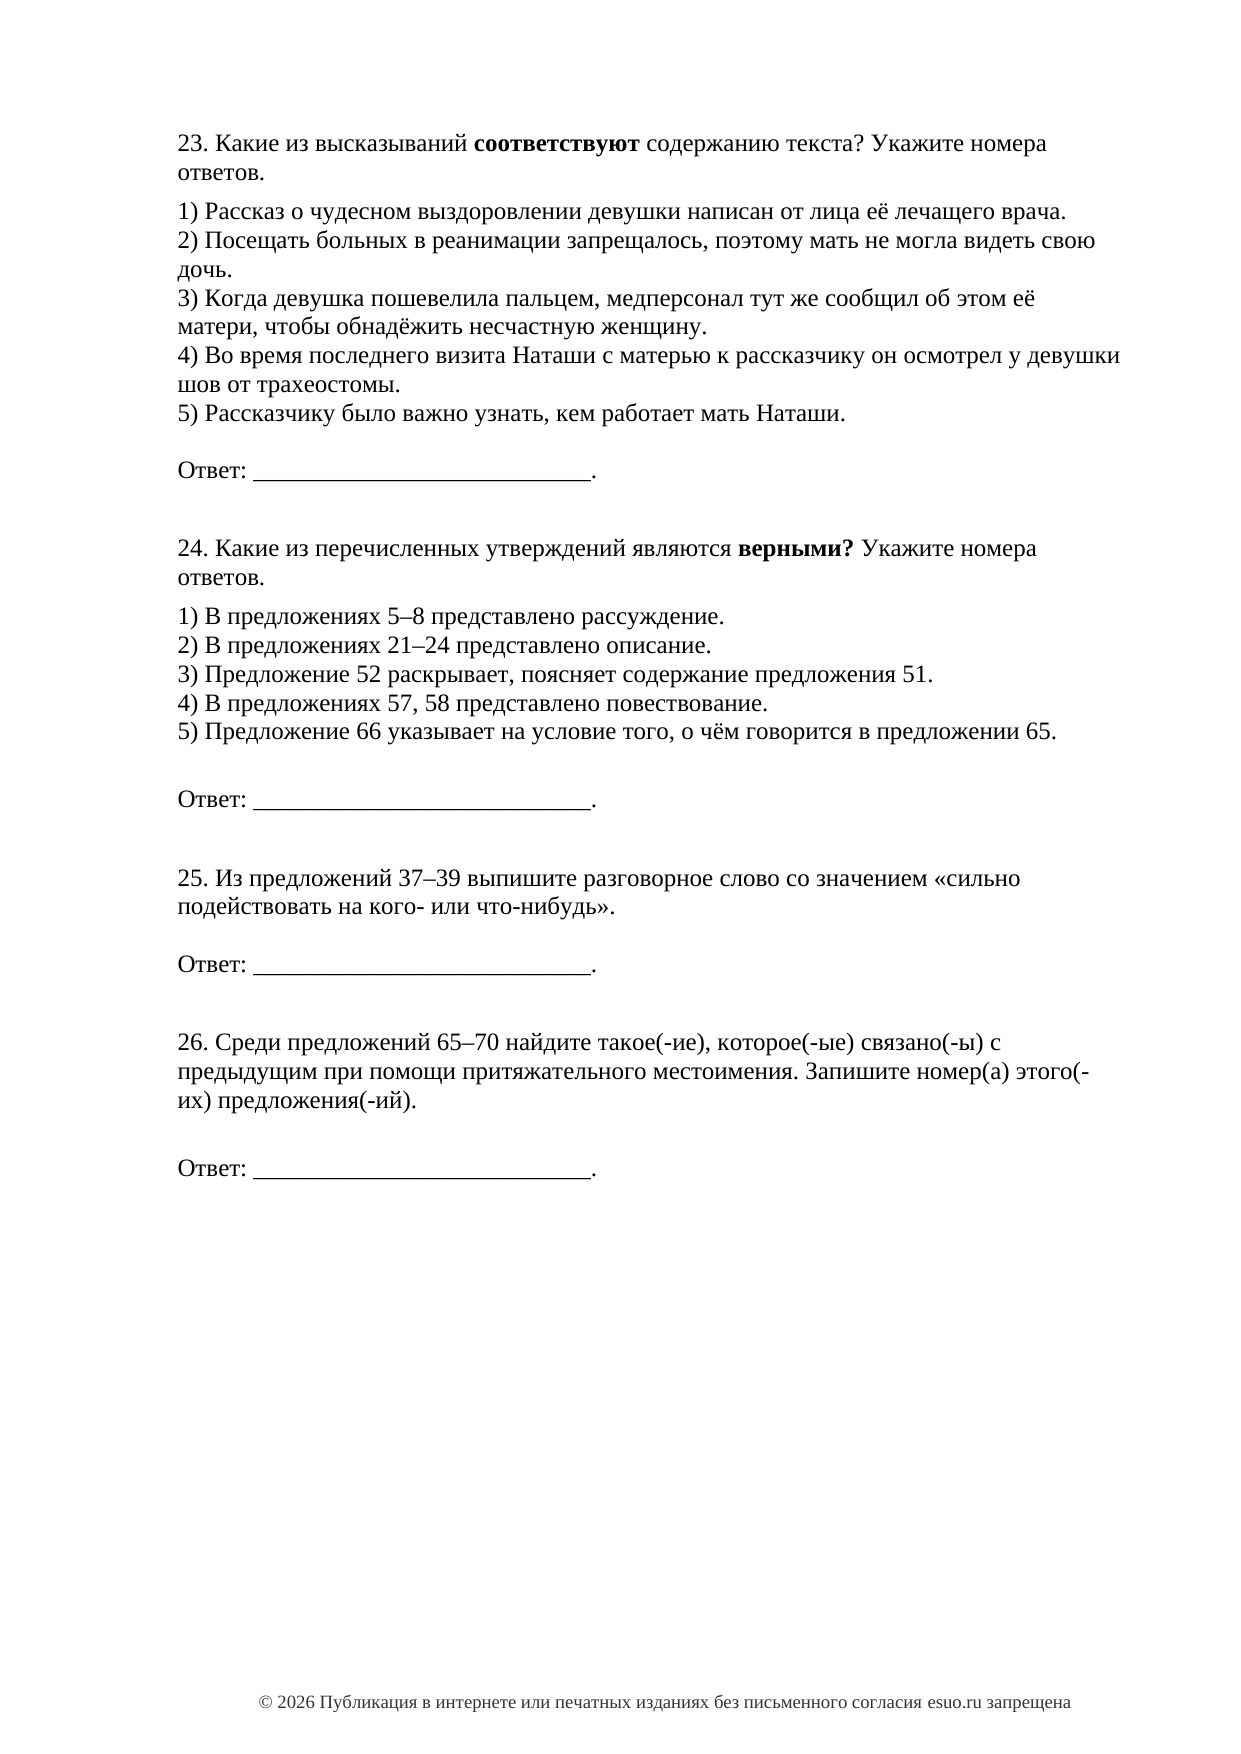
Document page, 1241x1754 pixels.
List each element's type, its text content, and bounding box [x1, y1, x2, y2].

text Ответ: ___________________________. [177, 1153, 1122, 1181]
text 26. Среди предложений 65–70 найдите такое(-ие), которое(-ые) связано(-ы) с предыдущим при помощи притяжательного местоимения. Запишите номер(а) этого(-их) предложения(-ий). [177, 1027, 1122, 1142]
text Ответ: ___________________________. [177, 784, 1122, 813]
text 1) В предложениях 5–8 представлено рассуждение. 2) В предложениях 21–24 представлено описание. 3) Предложение 52 раскрывает, поясняет содержание предложения 51. 4) В предложениях 57, 58 представлено повествование. 5) Предложение 66 указывает на условие того, о чём говорится в предложении 65. [177, 601, 1122, 774]
text 25. Из предложений 37–39 выпишите разговорное слово со значением «сильно подействовать на кого- или что-нибудь». Ответ: ___________________________. [177, 863, 1122, 978]
text 1) Рассказ о чудесном выздоровлении девушки написан от лица её лечащего врача. 2) Посещать больных в реанимации запрещалось, поэтому мать не могла видеть свою дочь. 3) Когда девушка пошевелила пальцем, медперсонал тут же сообщил об этом её матери, чтобы обнадёжить несчастную женщину. 4) Во время последнего визита Наташи с матерью к рассказчику он осмотрел у девушки шов от трахеостомы. 5) Рассказчику было важно узнать, кем работает мать Наташи. Ответ: ___________________________. [177, 196, 1122, 484]
text 24. Какие из перечисленных утверждений являются верными? Укажите номера ответов. [177, 533, 1122, 591]
text 23. Какие из высказываний соответствуют содержанию текста? Укажите номера ответов. [177, 128, 1122, 186]
